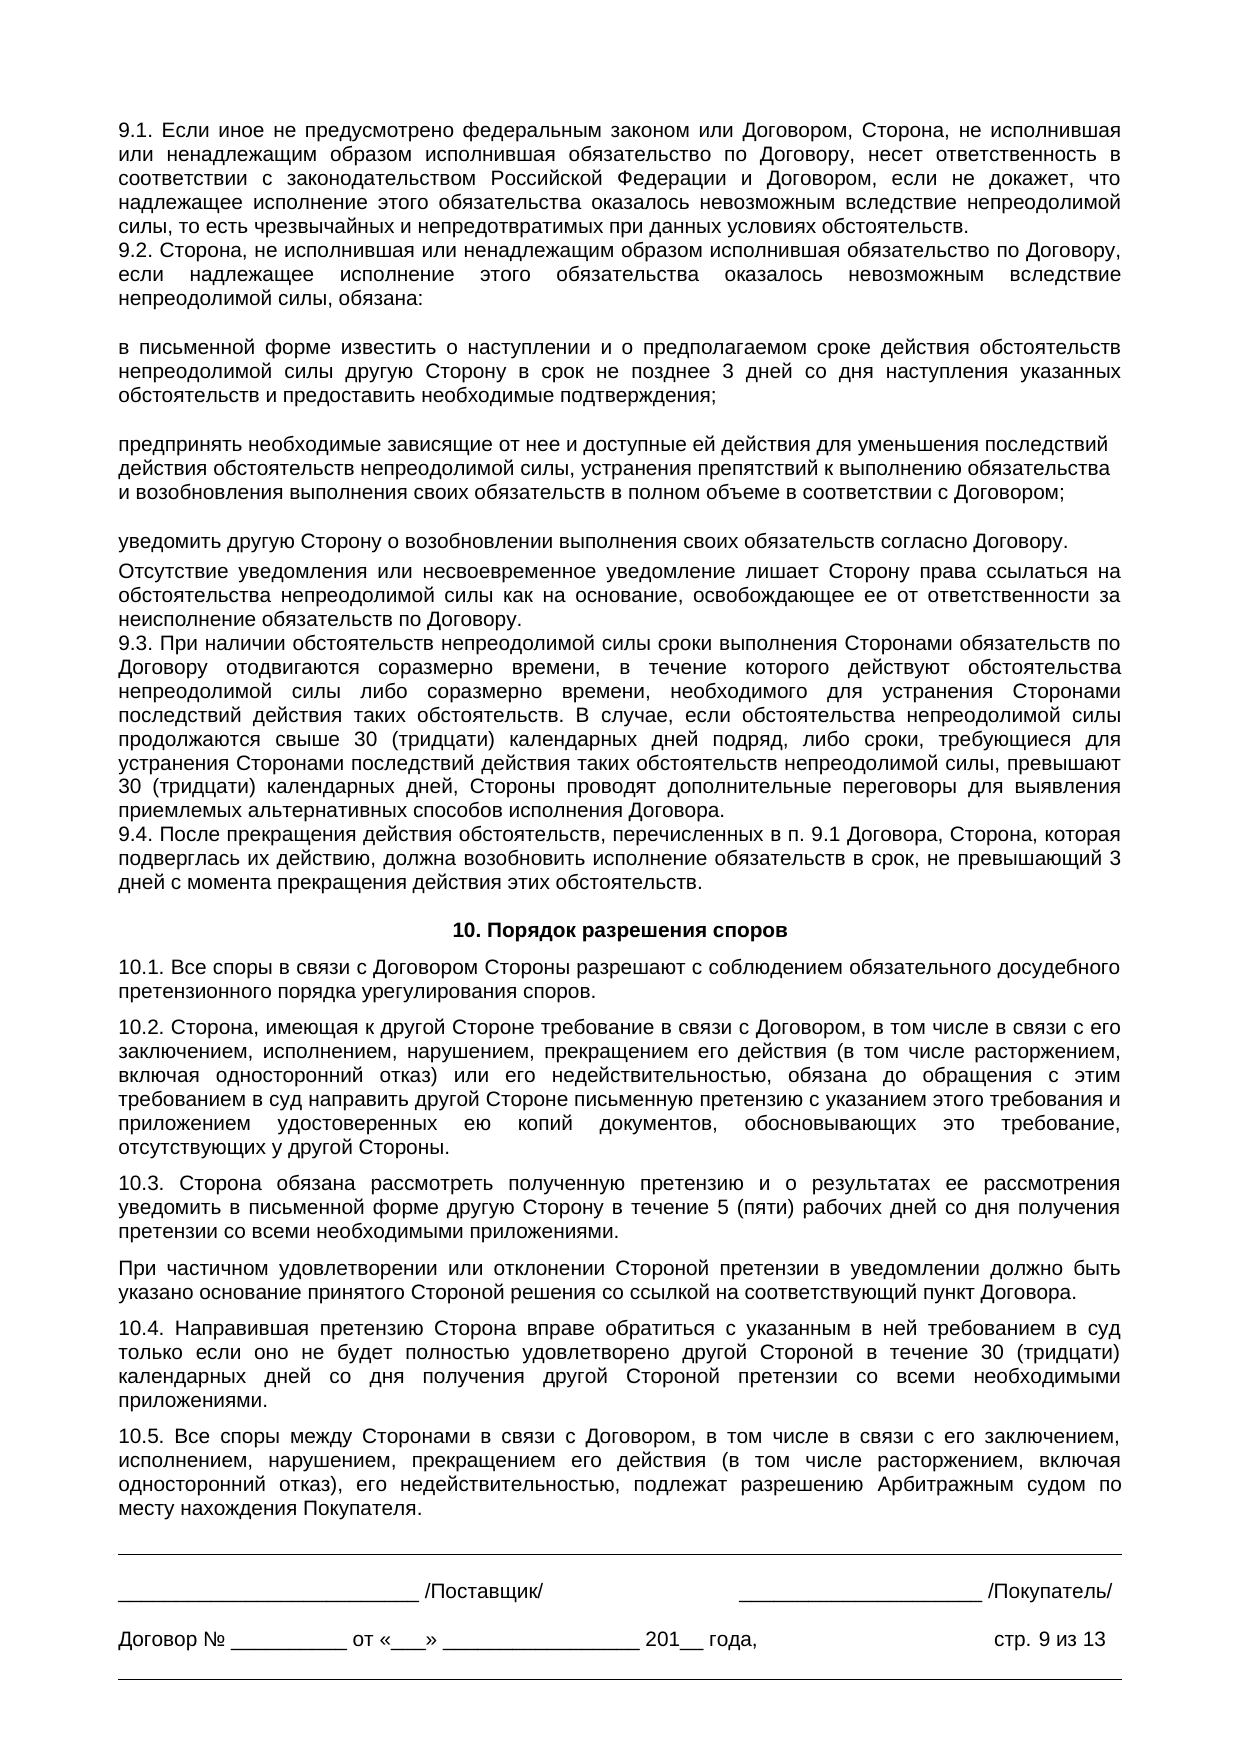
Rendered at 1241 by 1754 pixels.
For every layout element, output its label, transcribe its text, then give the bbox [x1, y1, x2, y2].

text При частичном удовлетворении или отклонении Стороной претензии в уведомлении должно быть указано основание принятого Стороной решения со ссылкой на соответствующий пункт Договора. [118, 1256, 1122, 1303]
text 10.3. Сторона обязана рассмотреть полученную претензию и о результатах ее рассмотрения уведомить в письменной форме другую Сторону в течение 5 (пяти) рабочих дней со дня получения претензии со всеми необходимыми приложениями. [118, 1171, 1122, 1243]
subtitle в письменной форме известить о наступлении и о предполагаемом сроке действия обстоятельств непреодолимой силы другую Сторону в срок не позднее 3 дней со дня наступления указанных обстоятельств и предоставить необходимые подтверждения; [118, 335, 1122, 407]
subtitle уведомить другую Сторону о возобновлении выполнения своих обязательств согласно Договору. [118, 528, 1122, 552]
text 9.4. После прекращения действия обстоятельств, перечисленных в п. 9.1 Договора, Сторона, которая подверглась их действию, должна возобновить исполнение обязательств в срок, не превышающий 3 дней с момента прекращения действия этих обстоятельств. [118, 822, 1122, 894]
text 9.2. Сторона, не исполнившая или ненадлежащим образом исполнившая обязательство по Договору, если надлежащее исполнение этого обязательства оказалось невозможным вследствие непреодолимой силы, обязана: [118, 238, 1122, 310]
text 10.4. Направившая претензию Сторона вправе обратиться с указанным в ней требованием в суд только если оно не будет полностью удовлетворено другой Стороной в течение 30 (тридцати) календарных дней со дня получения другой Стороной претензии со всеми необходимыми приложениями. [118, 1316, 1122, 1412]
text 9.1. Если иное не предусмотрено федеральным законом или Договором, Сторона, не исполнившая или ненадлежащим образом исполнившая обязательство по Договору, несет ответственность в соответствии с законодательством Российской Федерации и Договором, если не докажет, что надлежащее исполнение этого обязательства оказалось невозможным вследствие непреодолимой силы, то есть чрезвычайных и непредотвратимых при данных условиях обстоятельств. [118, 118, 1122, 238]
text Отсутствие уведомления или несвоевременное уведомление лишает Сторону права ссылаться на обстоятельства непреодолимой силы как на основание, освобождающее ее от ответственности за неисполнение обязательств по Договору. [118, 559, 1122, 631]
text 10.2. Сторона, имеющая к другой Стороне требование в связи с Договором, в том числе в связи с его заключением, исполнением, нарушением, прекращением его действия (в том числе расторжением, включая односторонний отказ) или его недействительностью, обязана до обращения с этим требованием в суд направить другой Стороне письменную претензию с указанием этого требования и приложением удостоверенных ею копий документов, обосновывающих это требование, отсутствующих у другой Стороны. [118, 1015, 1122, 1159]
text 9.3. При наличии обстоятельств непреодолимой силы сроки выполнения Сторонами обязательств по Договору отодвигаются соразмерно времени, в течение которого действуют обстоятельства непреодолимой силы либо соразмерно времени, необходимого для устранения Сторонами последствий действия таких обстоятельств. В случае, если обстоятельства непреодолимой силы продолжаются свыше 30 (тридцати) календарных дней подряд, либо сроки, требующиеся для устранения Сторонами последствий действия таких обстоятельств непреодолимой силы, превышают 30 (тридцати) календарных дней, Стороны проводят дополнительные переговоры для выявления приемлемых альтернативных способов исполнения Договора. [118, 631, 1122, 822]
text 10. Порядок разрешения споров [118, 918, 1122, 942]
subtitle предпринять необходимые зависящие от нее и доступные ей действия для уменьшения последствий действия обстоятельств непреодолимой силы, устранения препятствий к выполнению обязательства и возобновления выполнения своих обязательств в полном объеме в соответствии с Договором; [118, 432, 1122, 503]
text 10.1. Все споры в связи с Договором Стороны разрешают с соблюдением обязательного досудебного претензионного порядка урегулирования споров. [118, 954, 1122, 1002]
text 10.5. Все споры между Сторонами в связи с Договором, в том числе в связи с его заключением, исполнением, нарушением, прекращением его действия (в том числе расторжением, включая односторонний отказ), его недействительностью, подлежат разрешению Арбитражным судом по месту нахождения Покупателя. [118, 1424, 1122, 1520]
